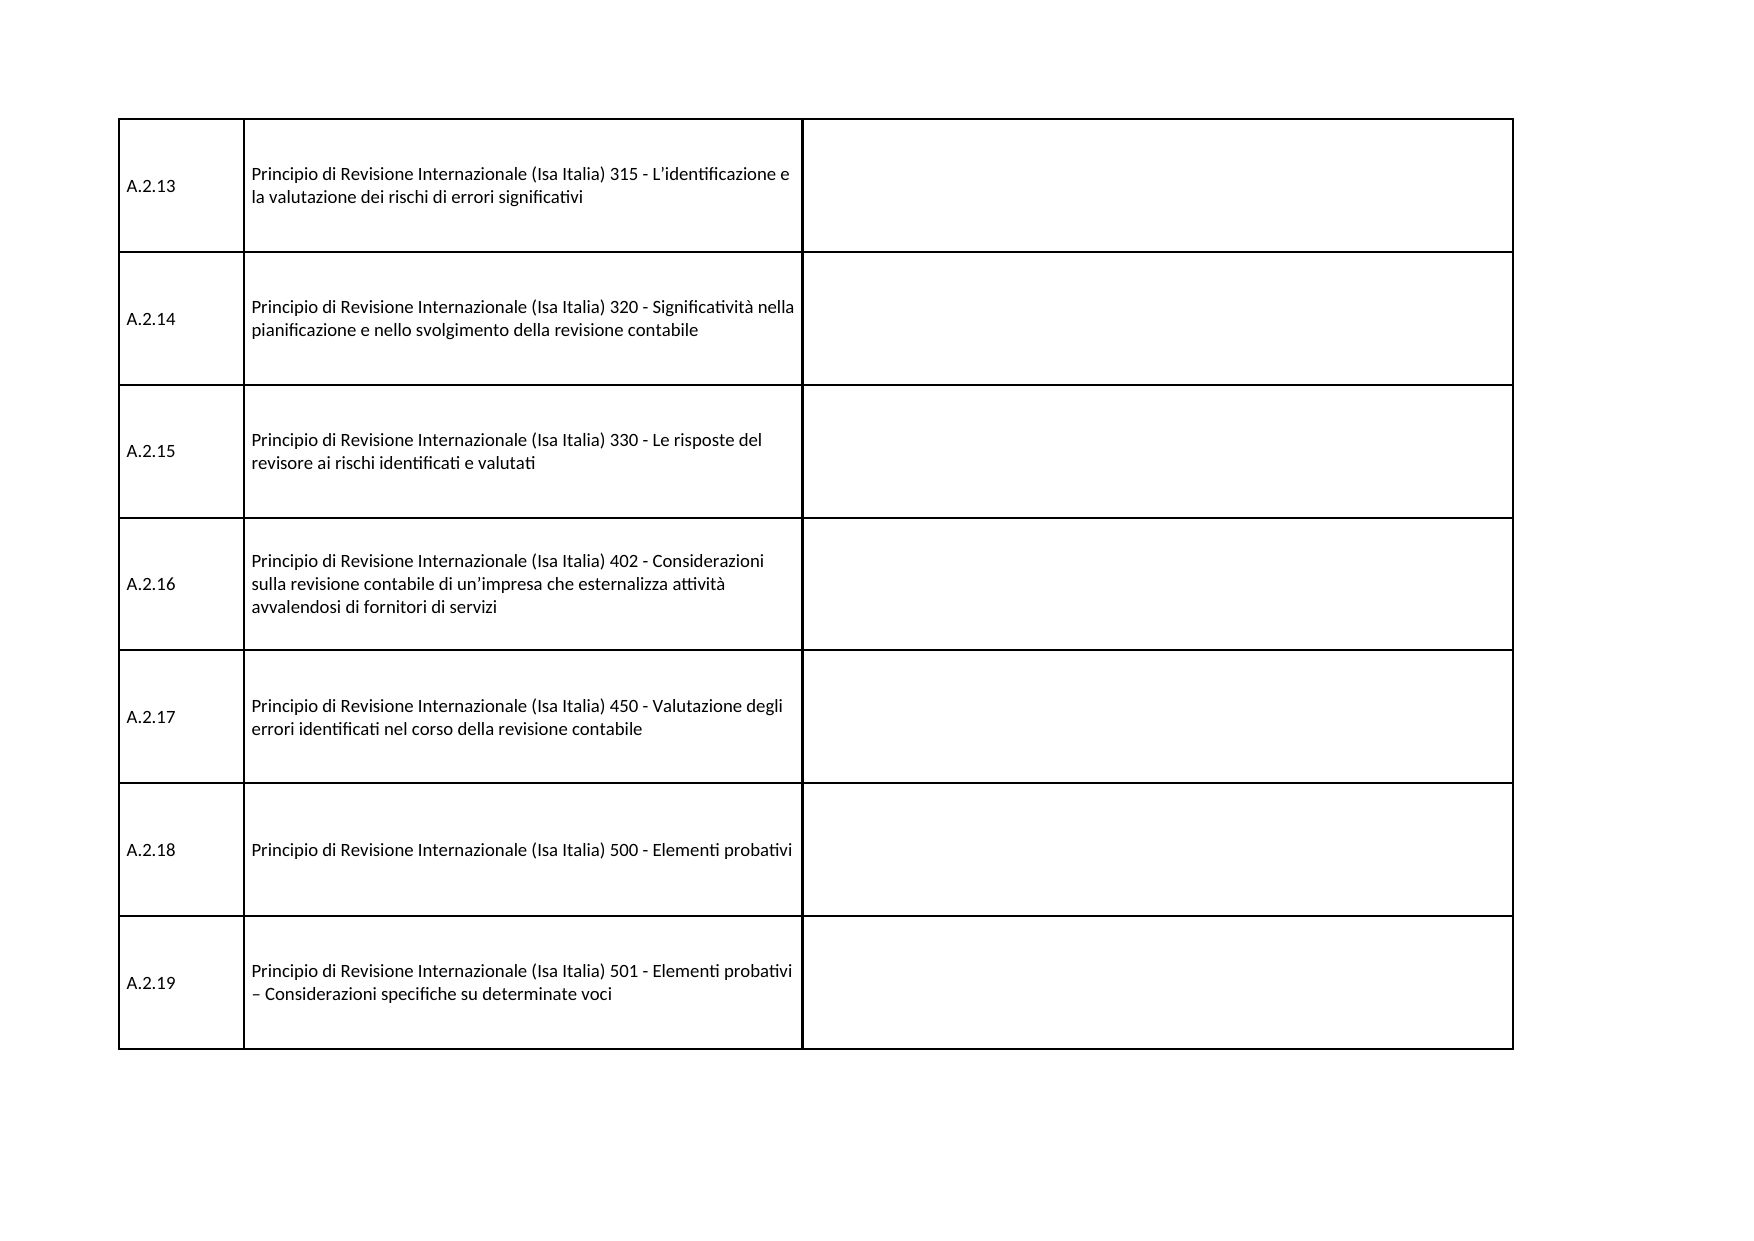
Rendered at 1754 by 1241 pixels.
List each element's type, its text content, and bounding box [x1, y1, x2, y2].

table_cell [804, 784, 1512, 915]
table_cell Principio di Revisione Internazionale (Isa Italia) 315 - L’identificazione e la valutazione dei rischi di errori significativi [245, 120, 801, 251]
table_cell [804, 120, 1512, 251]
table_cell Principio di Revisione Internazionale (Isa Italia) 330 - Le risposte del revisore ai rischi identificati e valutati [245, 386, 801, 517]
table_cell A.2.17 [120, 651, 243, 782]
table_cell A.2.19 [120, 917, 243, 1048]
table_cell A.2.15 [120, 386, 243, 517]
table_cell A.2.16 [120, 519, 243, 649]
table_cell [804, 386, 1512, 517]
table_cell Principio di Revisione Internazionale (Isa Italia) 500 - Elementi probativi [245, 784, 801, 915]
table_cell Principio di Revisione Internazionale (Isa Italia) 501 - Elementi probativi – Considerazioni specifiche su determinate voci [245, 917, 801, 1048]
table_cell [804, 651, 1512, 782]
table_cell A.2.13 [120, 120, 243, 251]
table_cell [804, 917, 1512, 1048]
table_cell [804, 253, 1512, 384]
table_cell Principio di Revisione Internazionale (Isa Italia) 320 - Significatività nella pianificazione e nello svolgimento della revisione contabile [245, 253, 801, 384]
table_cell Principio di Revisione Internazionale (Isa Italia) 450 - Valutazione degli errori identificati nel corso della revisione contabile [245, 651, 801, 782]
table_cell [804, 519, 1512, 649]
table_cell Principio di Revisione Internazionale (Isa Italia) 402 - Considerazioni sulla revisione contabile di un’impresa che esternalizza attività avvalendosi di fornitori di servizi [245, 519, 801, 649]
table_cell A.2.18 [120, 784, 243, 915]
table_cell A.2.14 [120, 253, 243, 384]
